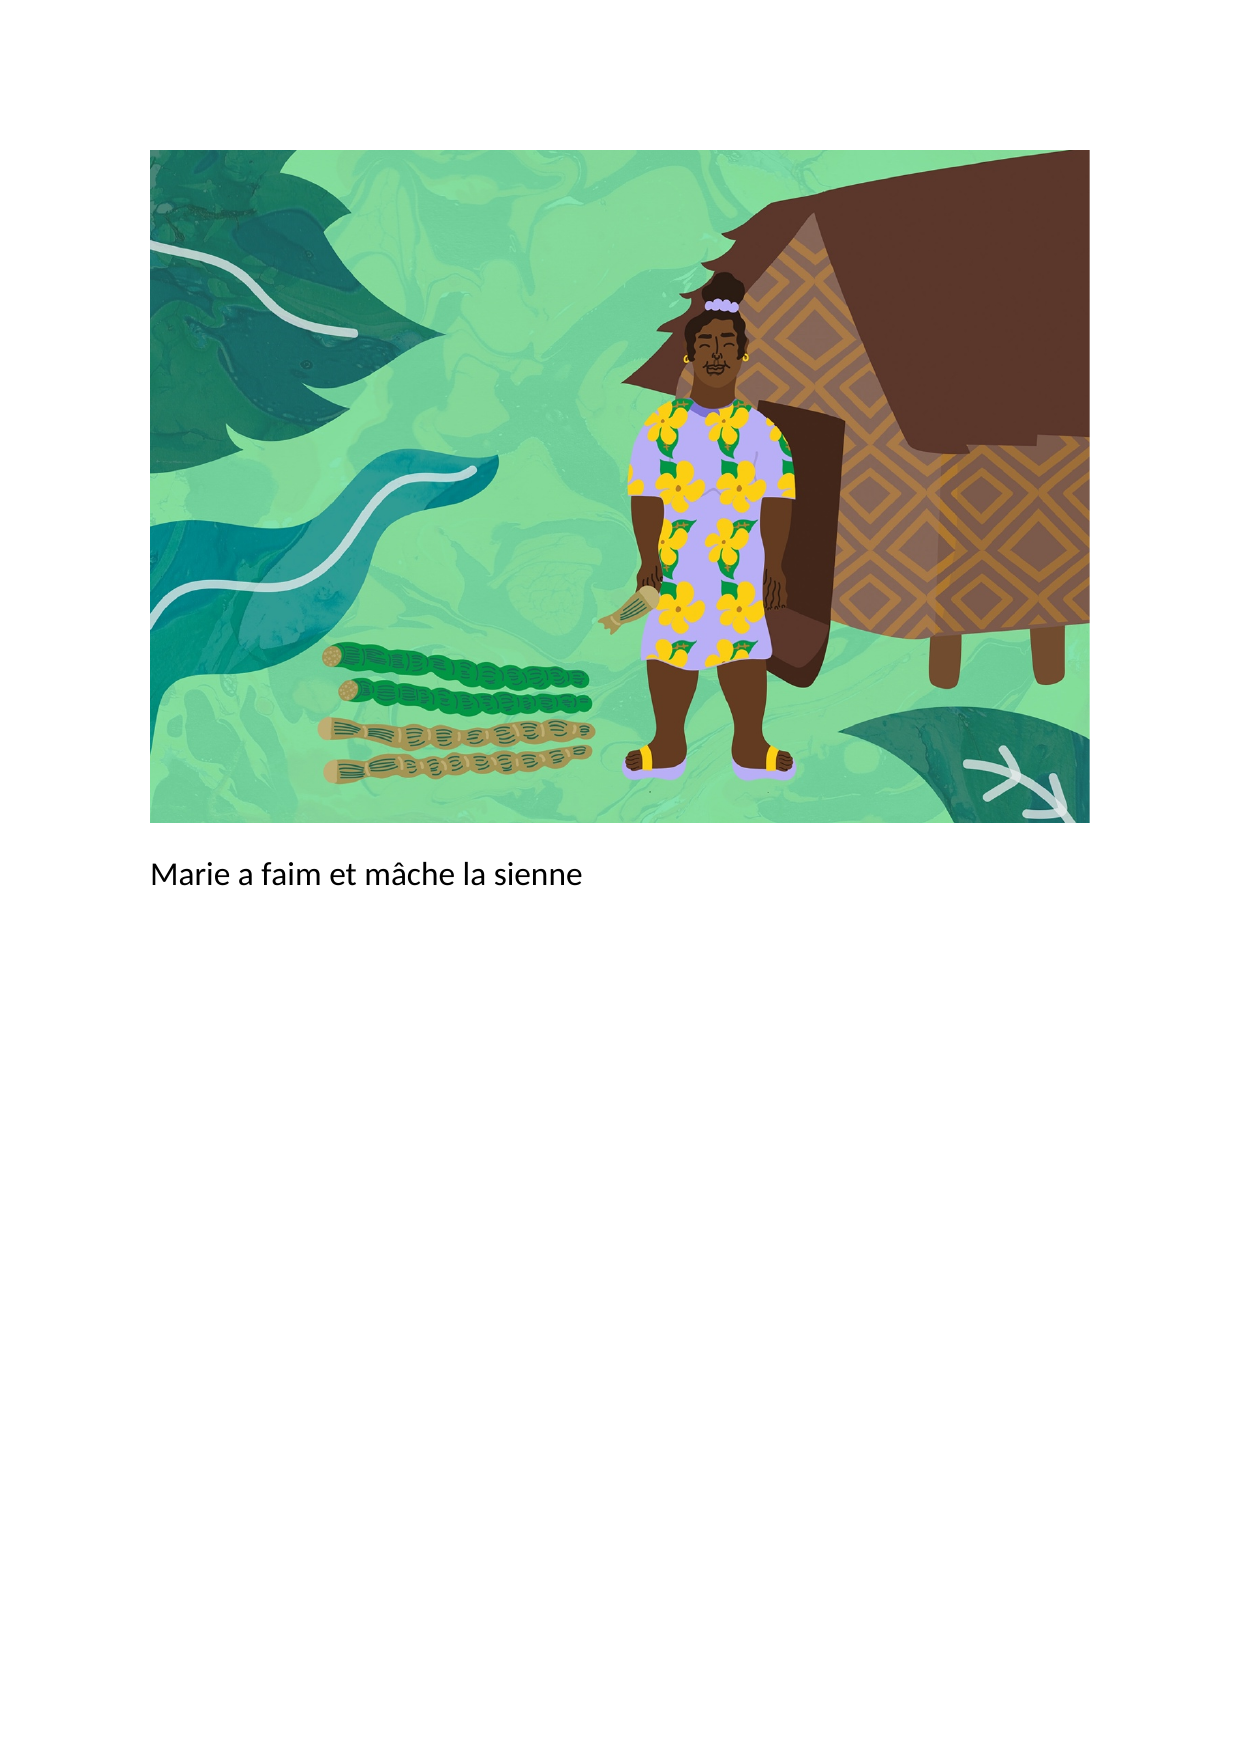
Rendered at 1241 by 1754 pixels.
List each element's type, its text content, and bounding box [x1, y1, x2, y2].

text Marie a faim et mâche la sienne [150, 853, 1090, 894]
picture [150, 150, 1090, 823]
